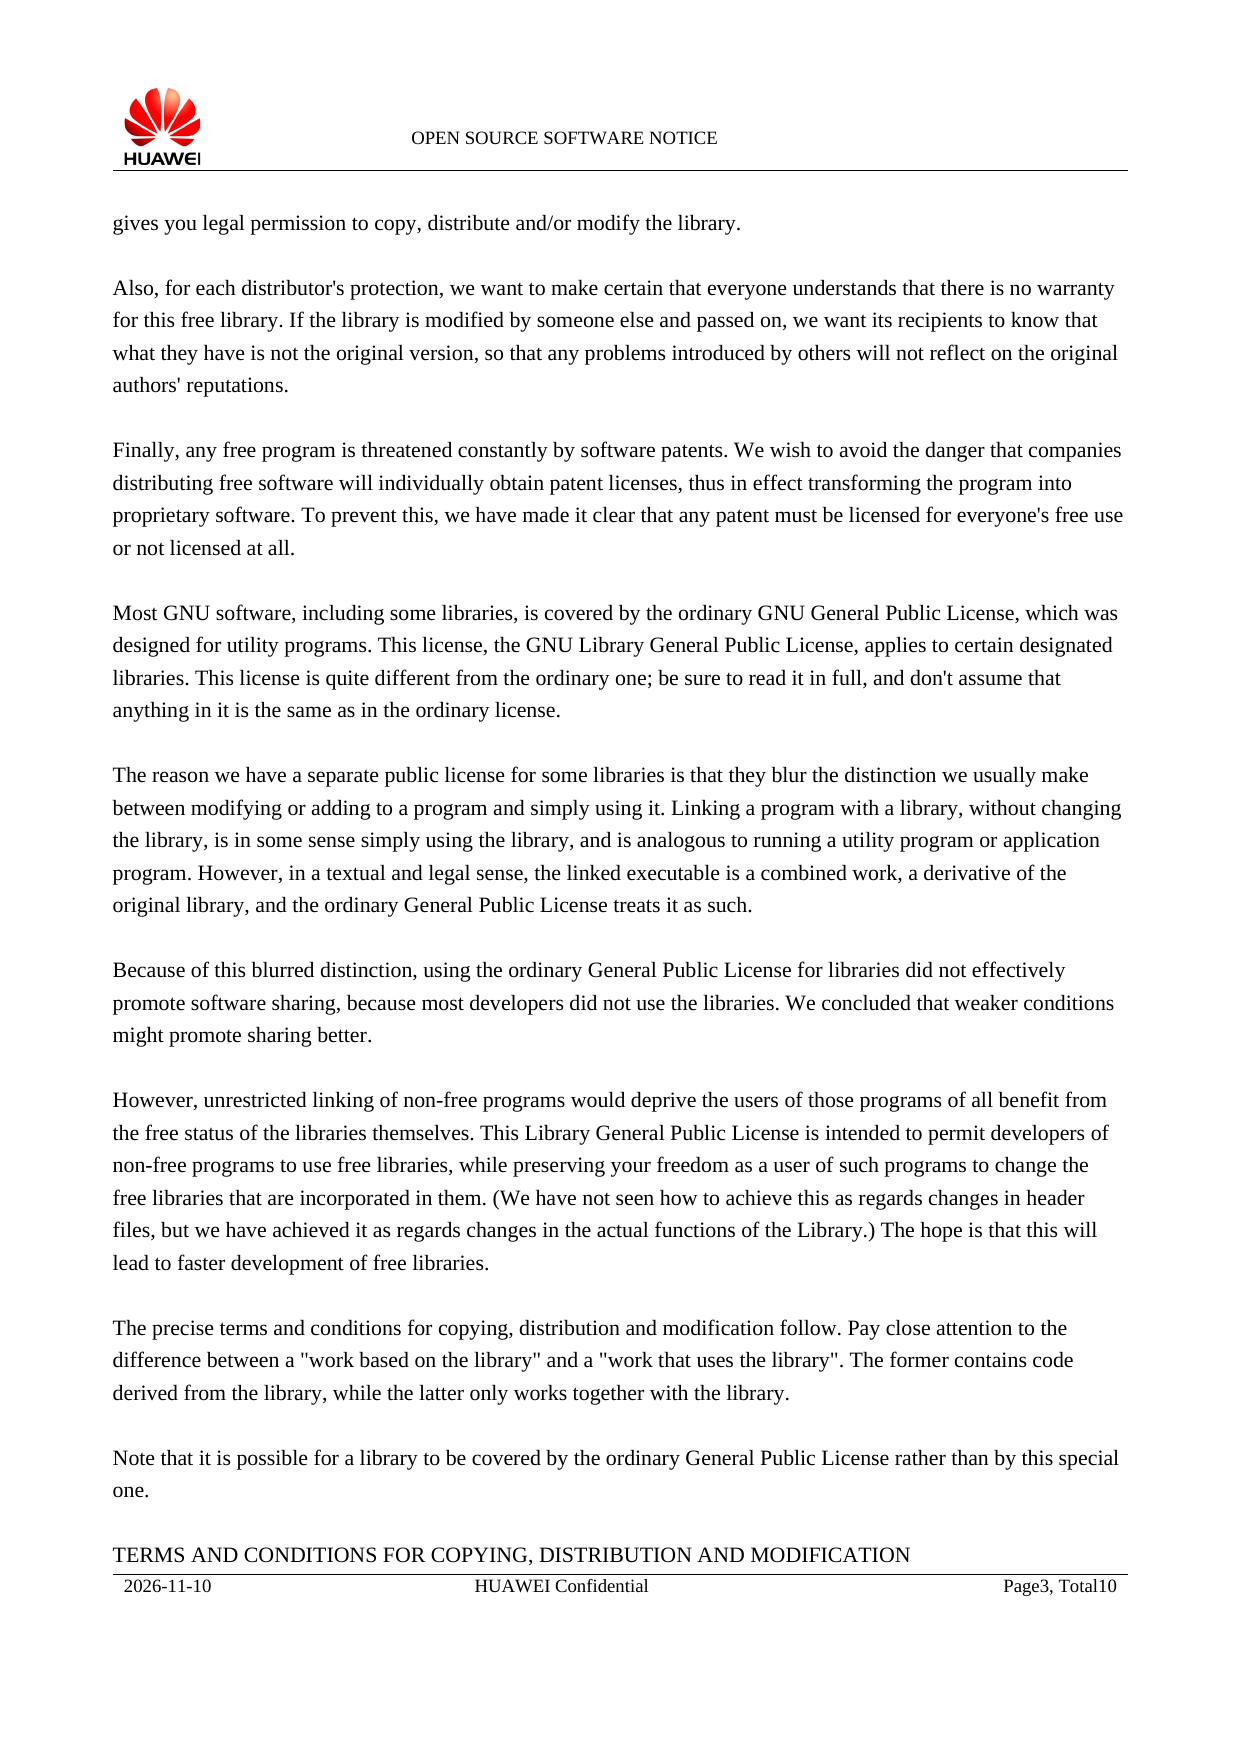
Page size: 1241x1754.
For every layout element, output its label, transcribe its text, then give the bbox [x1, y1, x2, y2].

picture [124, 88, 201, 165]
